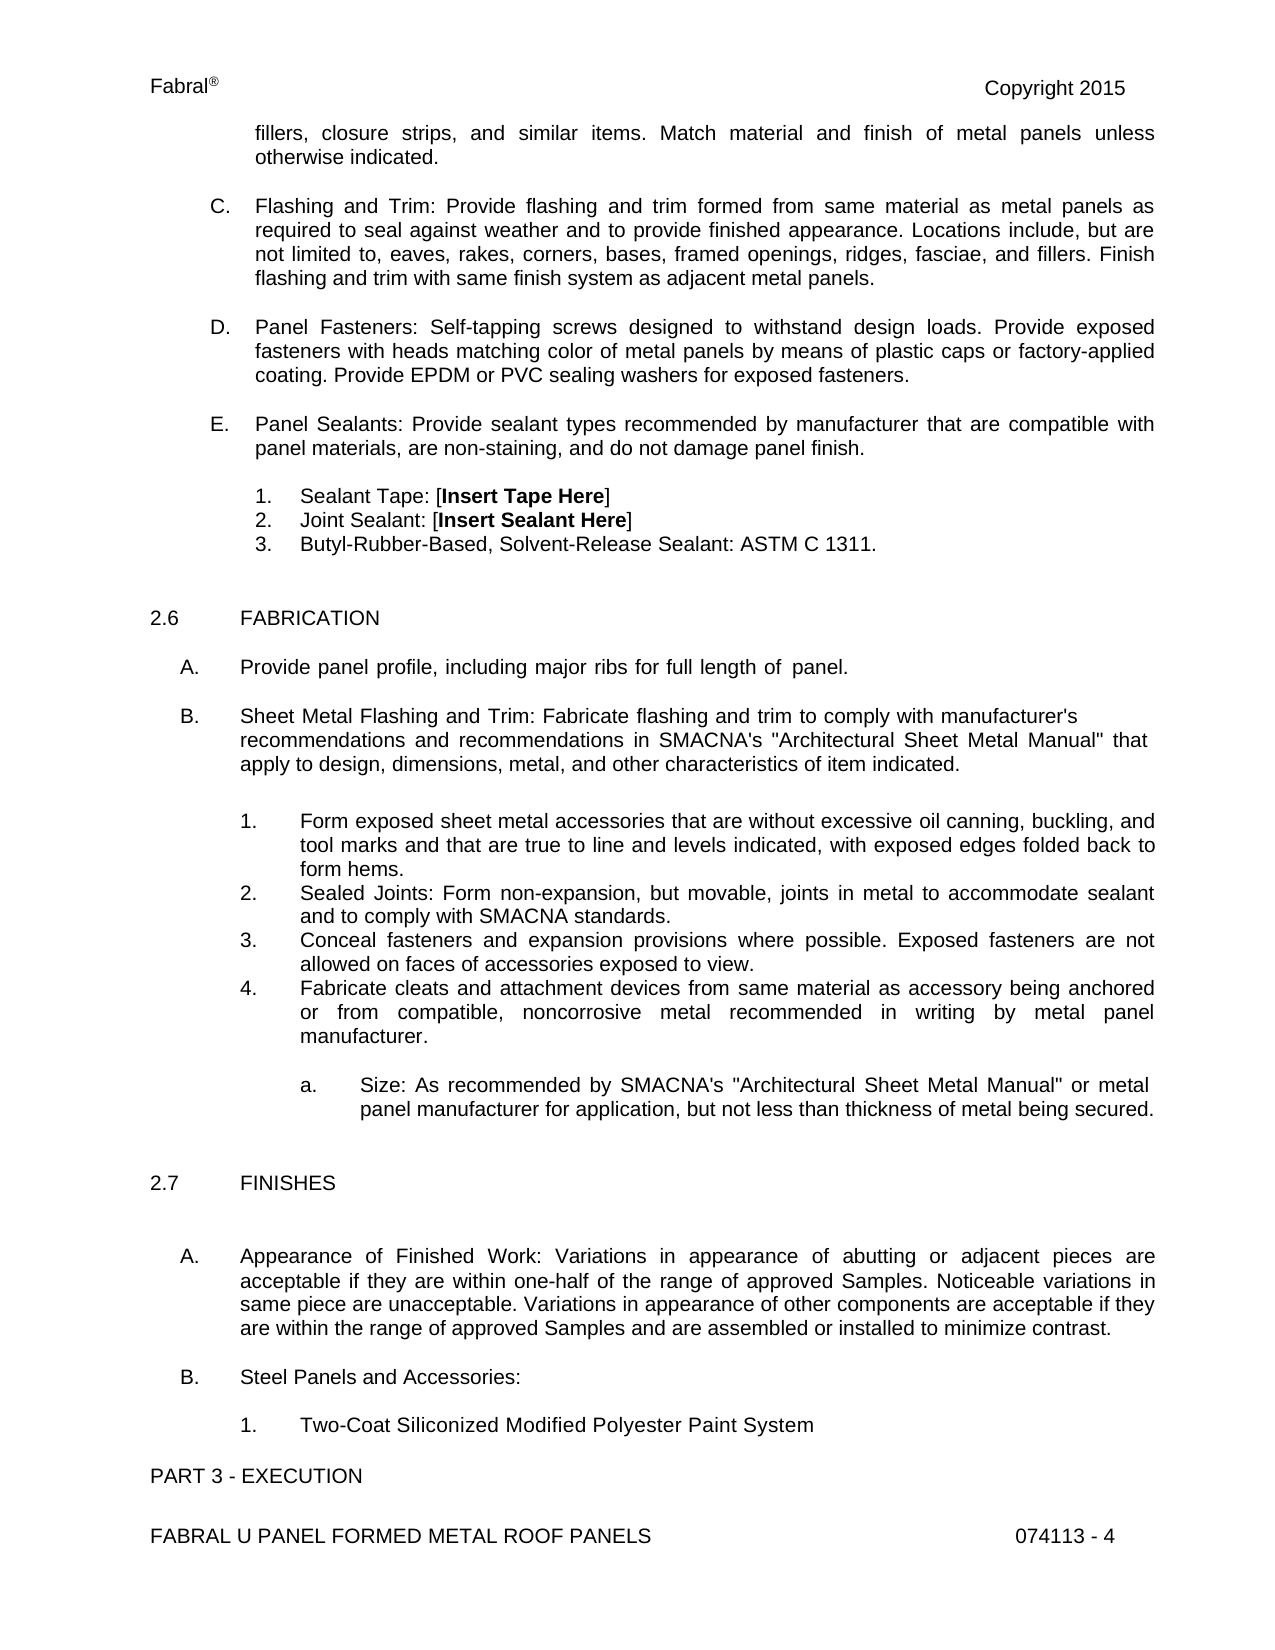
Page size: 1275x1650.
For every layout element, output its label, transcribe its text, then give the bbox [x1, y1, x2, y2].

list Butyl-Rubber-Based, Solvent-Release Sealant: ASTM C 1311. [255, 532, 1167, 556]
list Joint Sealant: [Insert Sealant Here] [255, 508, 1167, 532]
list Panel Fasteners: Self-tapping screws designed to withstand design loads. Provide exposed fasteners with heads matching color of metal panels by means of plastic caps or factory-applied coating. Provide EPDM or PVC sealing washers for exposed fasteners. [210, 314, 1155, 386]
text PART 3 - EXECUTION [150, 1464, 1167, 1488]
list Form exposed sheet metal accessories that are without excessive oil canning, buckling, and tool marks and that are true to line and levels indicated, with exposed edges folded back to form hems. [240, 808, 1156, 880]
list Panel Sealants: Provide sealant types recommended by manufacturer that are compatible with panel materials, are non-staining, and do not damage panel finish. [210, 411, 1155, 459]
list Sealed Joints: Form non-expansion, but movable, joints in metal to accommodate sealant and to comply with SMACNA standards. [240, 880, 1155, 928]
list Two-Coat Siliconized Modified Polyester Paint System [240, 1414, 1155, 1438]
list Provide panel profile, including major ribs for full length of panel. [180, 655, 1155, 679]
list Flashing and Trim: Provide flashing and trim formed from same material as metal panels as required to seal against weather and to provide finished appearance. Locations include, but are not limited to, eaves, rakes, corners, bases, framed openings, ridges, fasciae, and fillers. Finish flashing and trim with same finish system as adjacent metal panels. [210, 193, 1155, 289]
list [210, 121, 1155, 169]
list Fabricate cleats and attachment devices from same material as accessory being anchored or from compatible, noncorrosive metal recommended in writing by metal panel manufacturer. [240, 976, 1155, 1048]
list Appearance of Finished Work: Variations in appearance of abutting or adjacent pieces are acceptable if they are within one-half of the range of approved Samples. Noticeable variations in same piece are unacceptable. Variations in appearance of other components are acceptable if they are within the range of approved Samples and are assembled or installed to minimize contrast. [180, 1245, 1156, 1340]
list Sheet Metal Flashing and Trim: Fabricate flashing and trim to comply with manufacturer's recommendations and recommendations in SMACNA's "Architectural Sheet Metal Manual" that apply to design, dimensions, metal, and other characteristics of item indicated. [180, 704, 1155, 776]
list FABRICATION [150, 606, 1167, 630]
list Steel Panels and Accessories: [180, 1365, 1167, 1389]
list FINISHES [150, 1171, 1167, 1195]
list Sealant Tape: [Insert Tape Here] [255, 484, 1167, 508]
list Size: As recommended by SMACNA's "Architectural Sheet Metal Manual" or metal panel manufacturer for application, but not less than thickness of metal being secured. [300, 1074, 1155, 1121]
list Conceal fasteners and expansion provisions where possible. Exposed fasteners are not allowed on faces of accessories exposed to view. [240, 928, 1155, 976]
